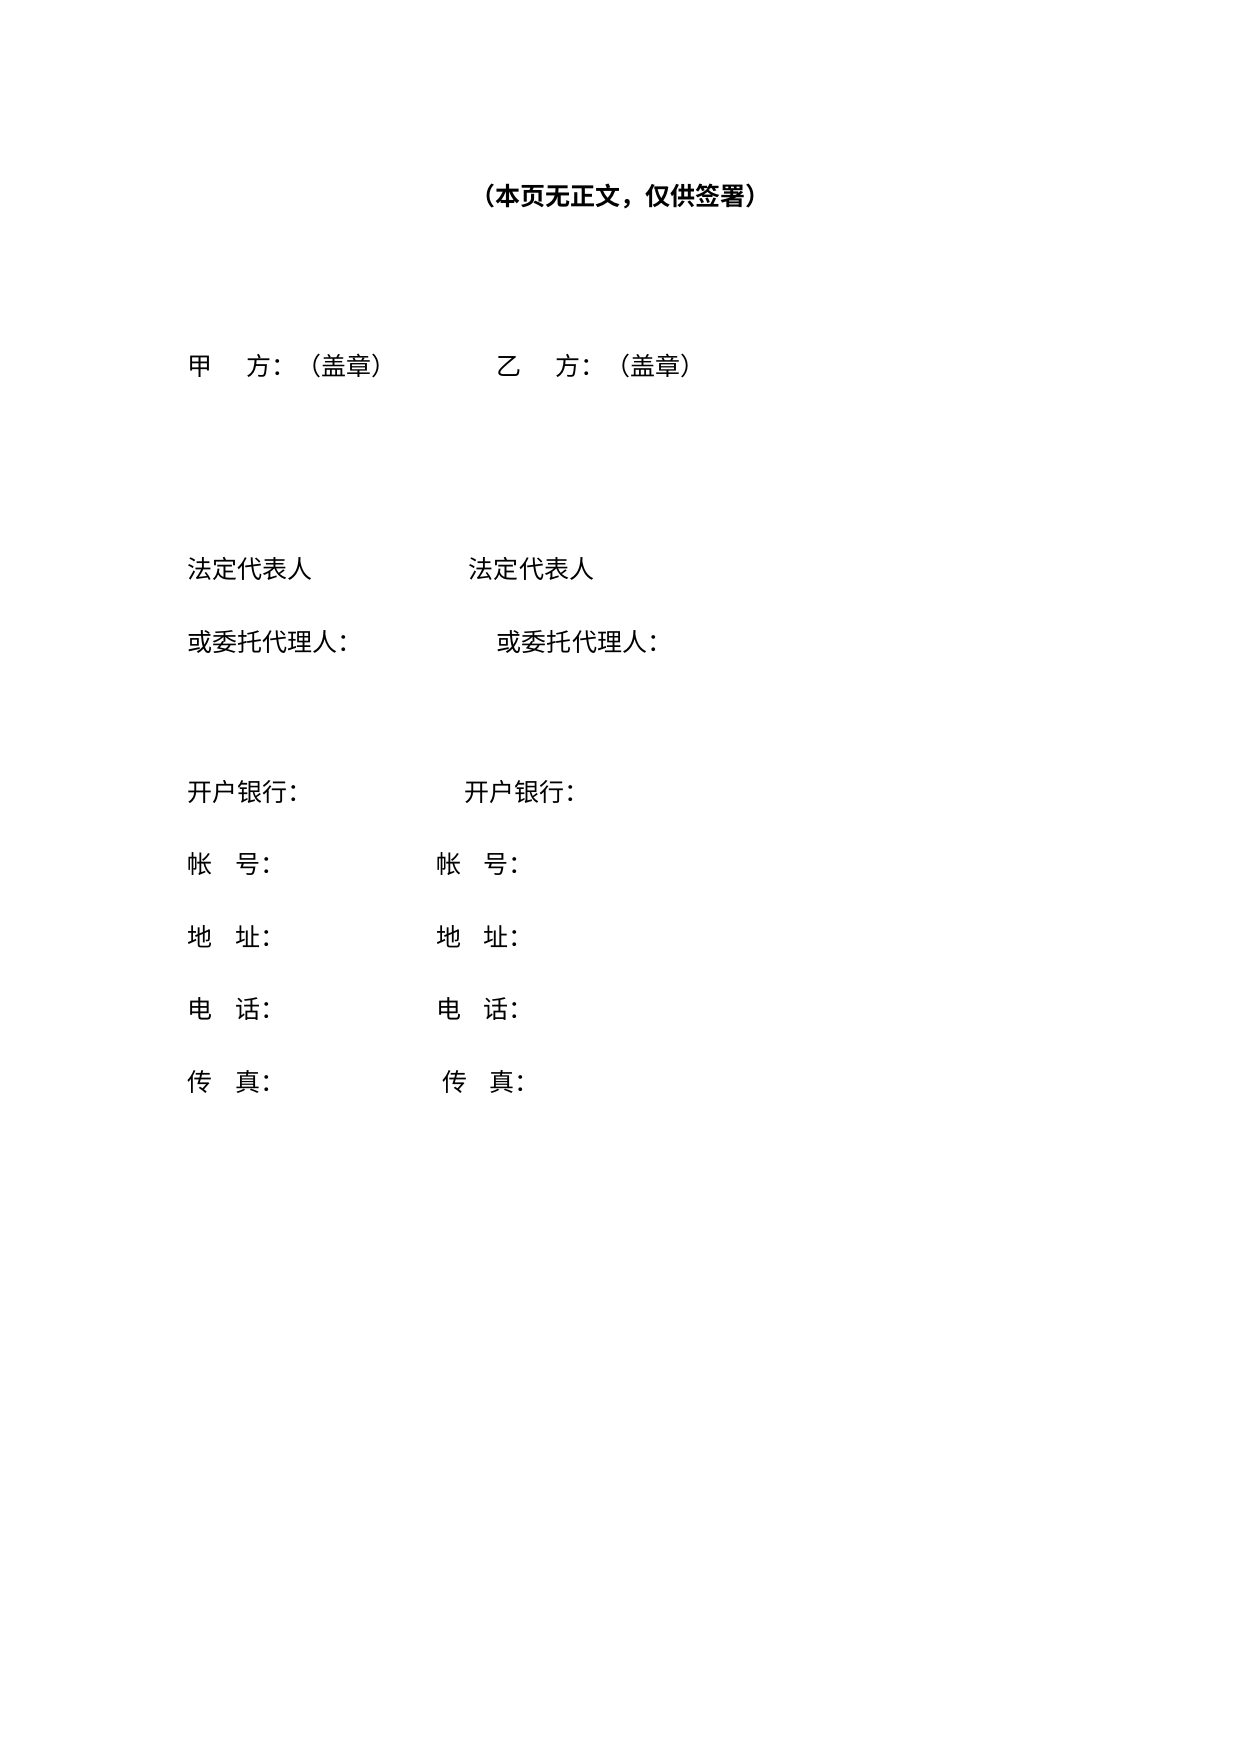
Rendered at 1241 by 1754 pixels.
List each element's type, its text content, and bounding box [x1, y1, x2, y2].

text 地 址： 地 址： [187, 917, 1053, 954]
text 传 真： 传 真： [187, 1062, 1053, 1099]
text 帐 号： 帐 号： [187, 845, 1053, 881]
text 开户银行： 开户银行： [187, 772, 1053, 809]
text （本页无正文，仅供签署） [187, 162, 1053, 227]
text 法定代表人 法定代表人 [187, 550, 1053, 586]
text 或委托代理人： 或委托代理人： [187, 622, 1053, 659]
text 电 话： 电 话： [187, 990, 1053, 1026]
text 甲 方：（盖章） 乙 方：（盖章） [187, 346, 1053, 382]
